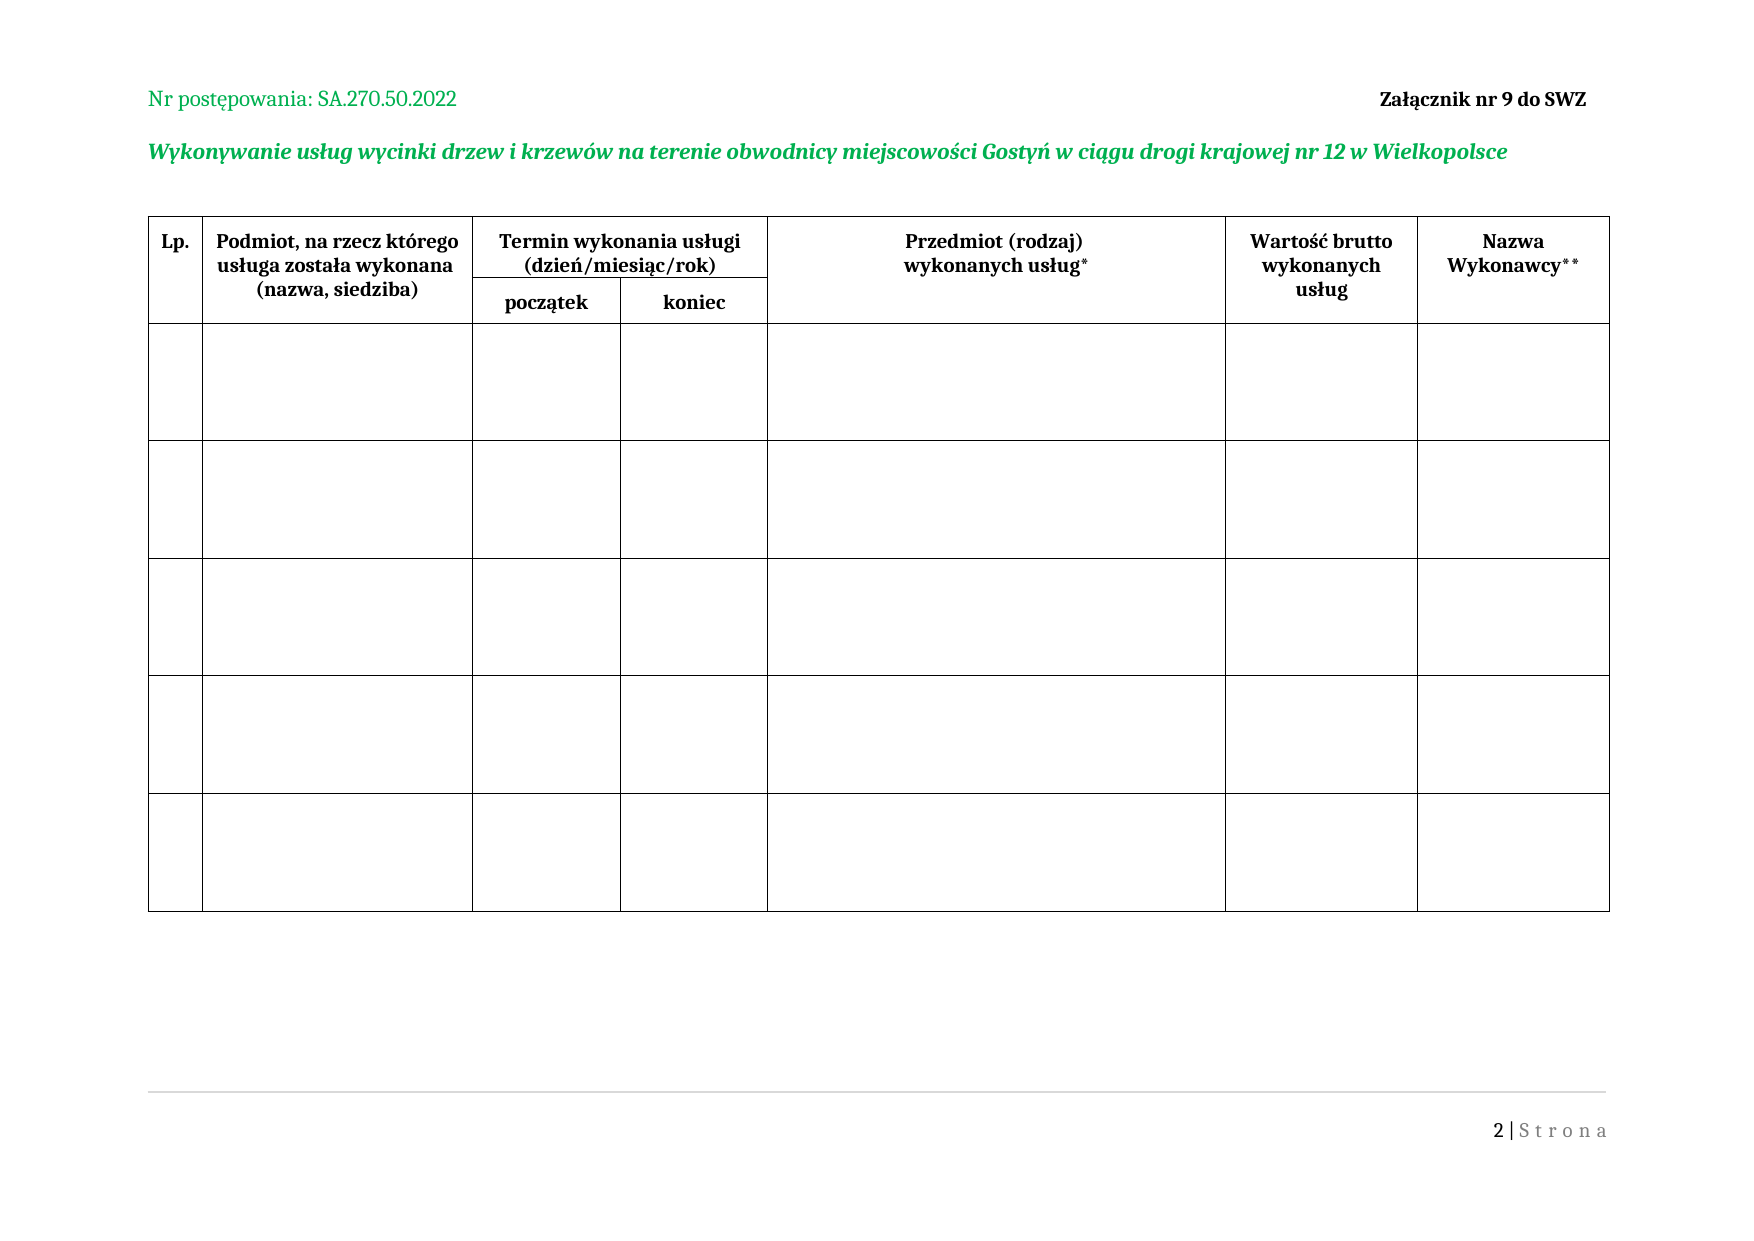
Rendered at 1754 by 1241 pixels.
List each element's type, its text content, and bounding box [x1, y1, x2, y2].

table_cell [768, 559, 1225, 675]
table_cell koniec [621, 278, 767, 322]
table_cell [768, 441, 1225, 558]
table_cell [621, 676, 767, 793]
table_cell [1418, 324, 1609, 440]
table_cell [149, 559, 202, 675]
table_cell [1418, 794, 1609, 911]
table_cell [621, 794, 767, 911]
table_cell [203, 441, 472, 558]
table_cell [1226, 441, 1417, 558]
table_header Termin wykonania usługi (dzień/miesiąc/rok) [473, 217, 767, 277]
table_cell [203, 794, 472, 911]
table_cell [203, 559, 472, 675]
table_cell [149, 676, 202, 793]
table_header Wartość brutto wykonanych usług [1226, 217, 1417, 322]
table_cell [1226, 559, 1417, 675]
table_cell [149, 324, 202, 440]
table_header Podmiot, na rzecz którego usługa została wykonana (nazwa, siedziba) [203, 217, 472, 322]
table_cell [1418, 441, 1609, 558]
table_cell [473, 559, 620, 675]
table_cell [1226, 324, 1417, 440]
table_cell [768, 676, 1225, 793]
table_cell [1418, 676, 1609, 793]
table_cell [473, 324, 620, 440]
table_cell [1418, 559, 1609, 675]
table_cell [203, 676, 472, 793]
table_header Przedmiot (rodzaj) wykonanych usług* [768, 217, 1225, 322]
table_cell [473, 676, 620, 793]
table_cell początek [473, 278, 620, 322]
table_cell [768, 794, 1225, 911]
table_cell [149, 441, 202, 558]
table_cell [473, 794, 620, 911]
table_header Lp. [149, 217, 202, 322]
table_cell [1226, 794, 1417, 911]
table_cell [1226, 676, 1417, 793]
table_cell [473, 441, 620, 558]
table_cell [149, 794, 202, 911]
table_cell [621, 559, 767, 675]
table_cell [621, 441, 767, 558]
table_cell [768, 324, 1225, 440]
table_cell [203, 324, 472, 440]
table_cell [621, 324, 767, 440]
table_header Nazwa Wykonawcy** [1418, 217, 1609, 322]
